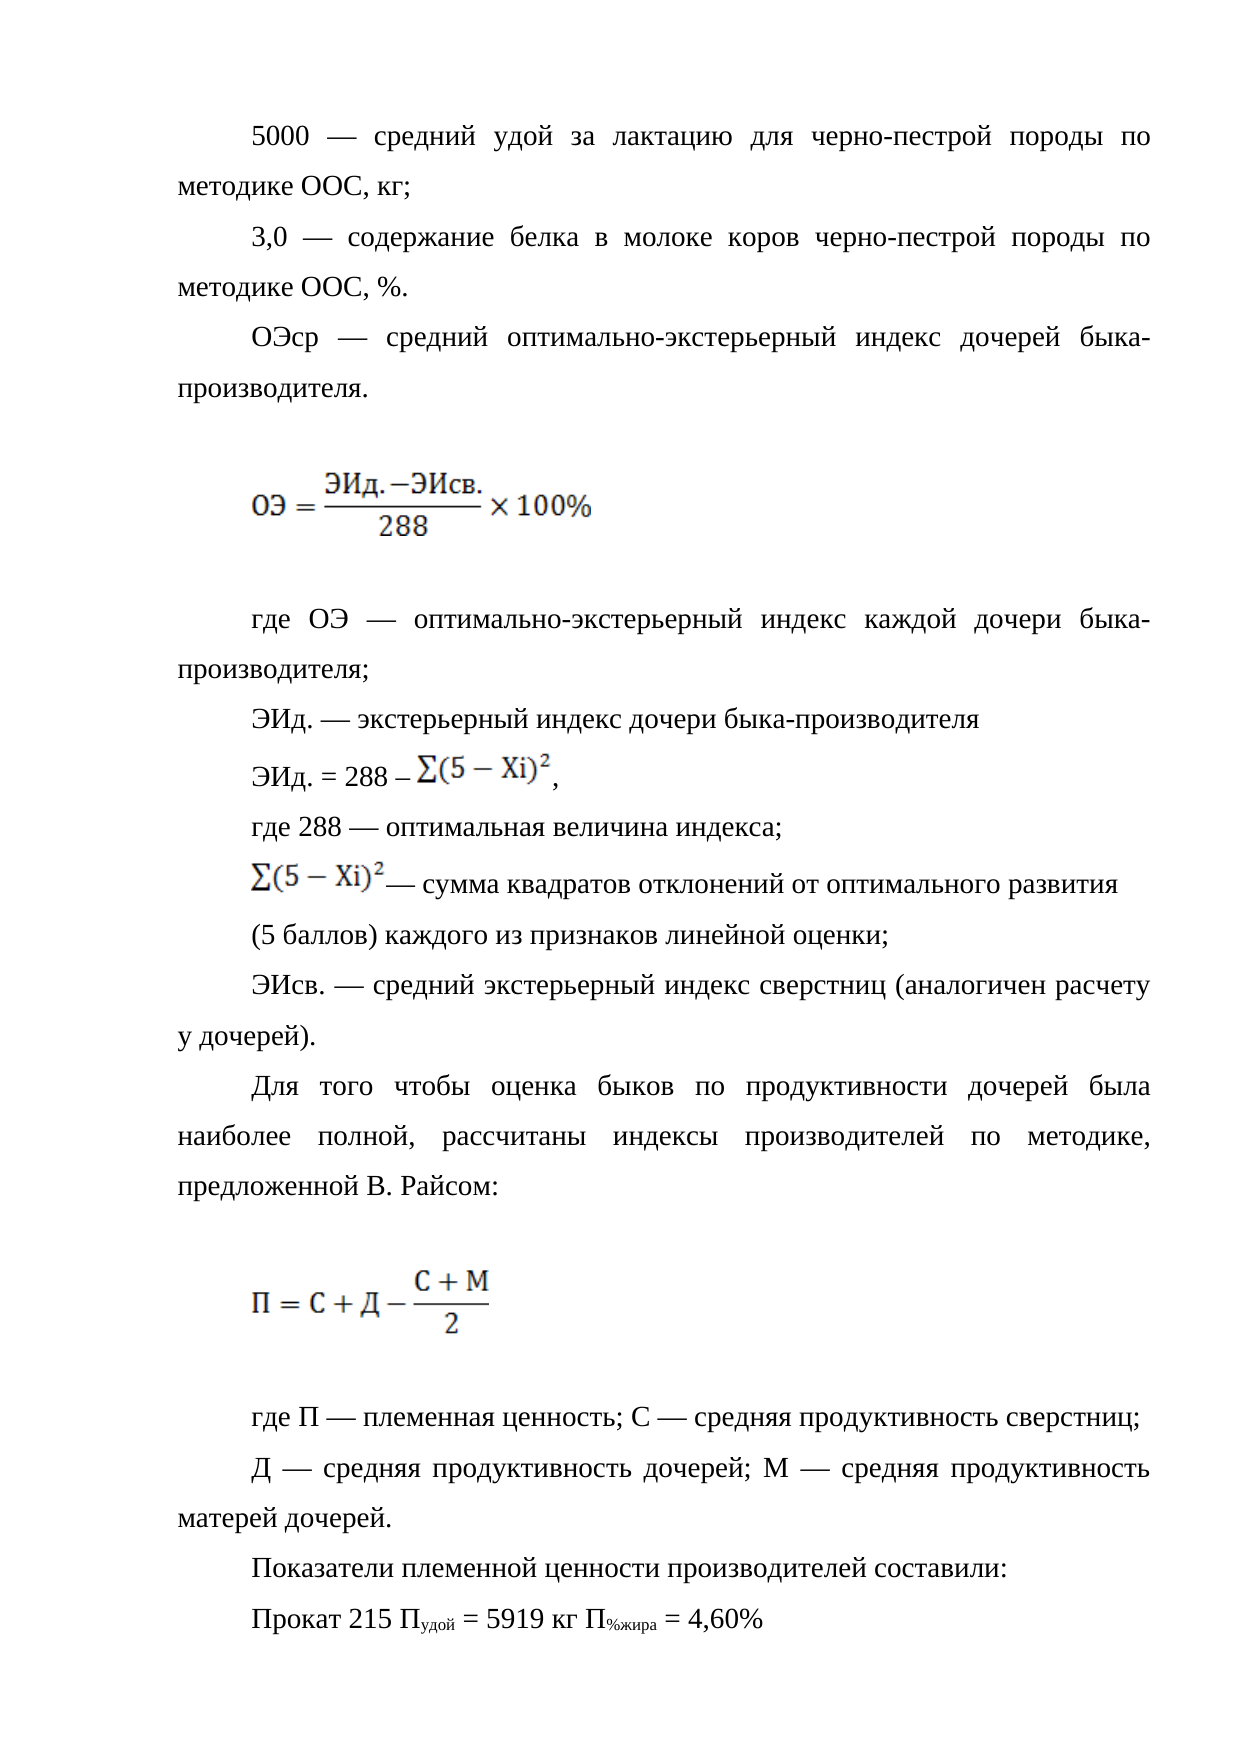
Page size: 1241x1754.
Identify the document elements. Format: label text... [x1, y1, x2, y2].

text ЭИсв. — средний экстерьерный индекс сверстниц (аналогичен расчету у дочерей). [177, 967, 1152, 1051]
text где ОЭ — оптимально-экстерьерный индекс каждой дочери быка-производителя; [177, 601, 1152, 684]
text — сумма квадратов отклонений от оптимального развития [177, 859, 1152, 900]
text (5 баллов) каждого из признаков линейной оценки; [177, 917, 1152, 951]
picture [251, 470, 591, 536]
text Показатели племенной ценности производителей составили: [177, 1551, 1152, 1584]
text Д — средняя продуктивность дочерей; М — средняя продуктивность матерей дочерей. [177, 1450, 1152, 1534]
text Для того чтобы оценка быков по продуктивности дочерей была наиболее полной, рассчитаны индексы производителей по методике, предложенной В. Райсом: [177, 1068, 1152, 1202]
text ЭИд. — экстерьерный индекс дочери быка-производителя [177, 701, 1152, 735]
picture [417, 751, 552, 786]
text где 288 — оптимальная величина индекса; [177, 809, 1152, 843]
text 3,0 — содержание белка в молоке коров черно-пестрой породы по методике ООС, %. [177, 219, 1152, 303]
picture [251, 859, 386, 894]
text ЭИд. = 288 – , [177, 752, 1152, 792]
picture [251, 1269, 489, 1335]
text Прокат 215 Пудой = 5919 кг П%жира = 4,60% [177, 1601, 1152, 1634]
text ОЭср — средний оптимально-экстерьерный индекс дочерей быка-производителя. [177, 319, 1152, 403]
text где П — племенная ценность; С — средняя продуктивность сверстниц; [177, 1399, 1152, 1433]
text 5000 — средний удой за лактацию для черно-пестрой породы по методике ООС, кг; [177, 118, 1152, 202]
